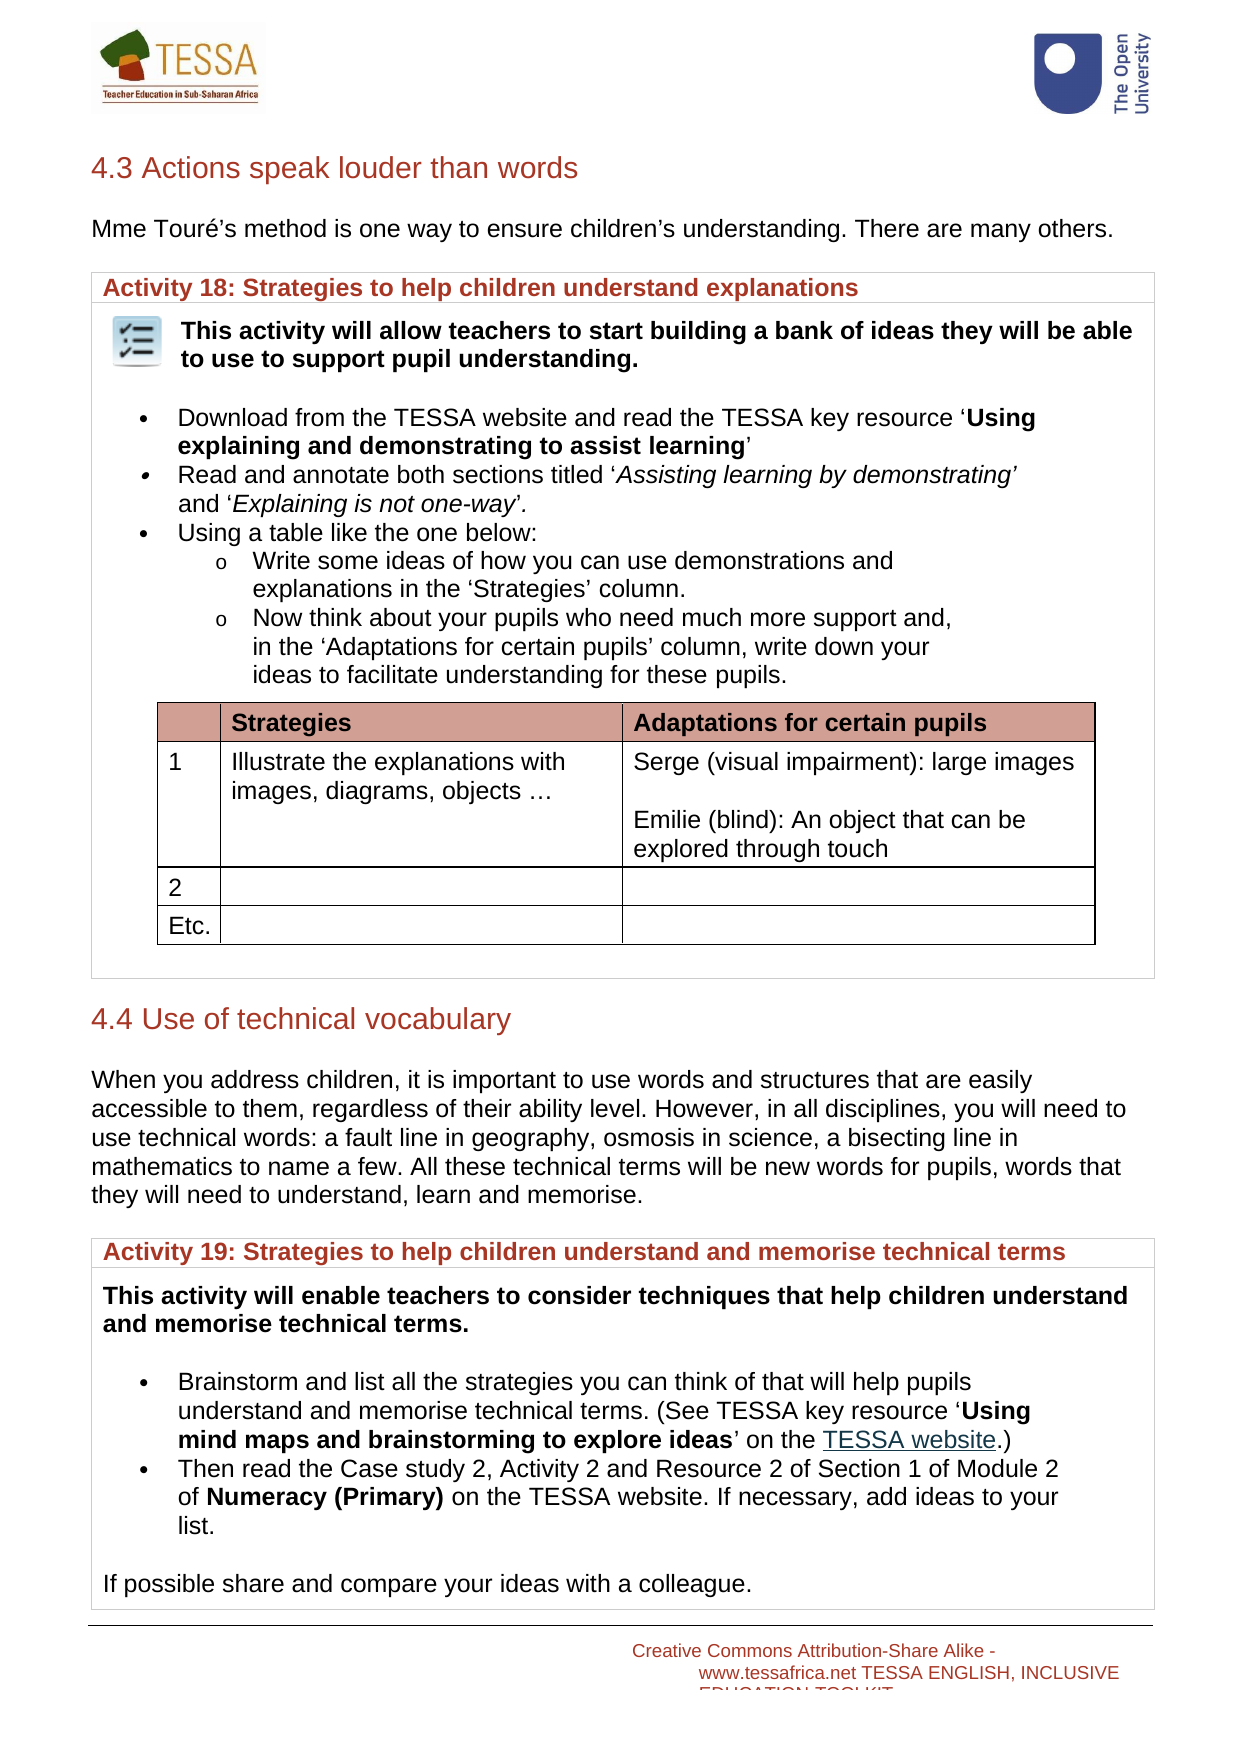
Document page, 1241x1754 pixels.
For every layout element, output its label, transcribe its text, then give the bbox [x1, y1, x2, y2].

text and ‘Explaining is not one-way’. [58, 489, 528, 517]
picture [91, 22, 267, 114]
table_cell Etc. [158, 906, 220, 943]
list Now think about your pupils who need much more support and, in the ‘Adaptations for certain pupils’ column, write down your ideas to facilitate understanding for these pupils. [215, 603, 979, 689]
table_cell [221, 868, 622, 904]
table_header [158, 703, 220, 741]
text When you address children, it is important to use words and structures that are easily accessible to them, regardless of their ability level. However, in all disciplines, you will need to use technical words: a fault line in geography, osmosis in science, a bisecting line in mathematics to name a few. All these technical terms will be new words for pupils, words that they will need to understand, learn and memorise. [91, 1066, 1129, 1209]
text Mme Touré’s method is one way to ensure children’s understanding. There are many others. [91, 214, 1182, 243]
list Write some ideas of how you can use demonstrations and explanations in the ‘Strategies’ column. [215, 547, 894, 603]
table_cell [623, 868, 1094, 904]
subtitle Use of technical vocabulary [91, 1001, 1182, 1036]
list Download from the TESSA website and read the TESSA key resource ‘Using explaining and demonstrating to assist learning’ [140, 402, 1036, 460]
table_cell [221, 906, 622, 943]
subtitle Activity 18: Strategies to help children understand explanations [102, 273, 1182, 302]
list Read and annotate both sections titled ‘Assisting learning by demonstrating’ [140, 460, 1182, 489]
table_cell 1 [158, 742, 220, 866]
table_cell 2 [158, 868, 220, 904]
table_header Adaptations for certain pupils [623, 703, 1094, 741]
list Using a table like the one below: [58, 517, 537, 546]
table_header Strategies [221, 703, 622, 741]
table_header Activity 19: Strategies to help children understand and memorise technical terms [92, 1239, 1154, 1267]
table_cell This activity will enable teachers to consider techniques that help children understand and memorise technical terms. Brainstorm and list all the strategies you can think of that will help pupils understand and memorise technical terms. (See TESSA key resource ‘Using mind maps and brainstorming to explore ideas’ on the TESSA website.) Then read the Case study 2, Activity 2 and Resource 2 of Section 1 of Module 2 of Numeracy (Primary) on the TESSA website. If necessary, add ideas to your list. If possible share and compare your ideas with a colleague. [92, 1268, 1154, 1609]
table_cell Illustrate the explanations with images, diagrams, objects … [221, 742, 622, 866]
picture [112, 316, 162, 367]
picture [1034, 33, 1151, 114]
table_cell [623, 906, 1094, 943]
subtitle Actions speak louder than words [91, 151, 1182, 185]
text This activity will allow teachers to start building a bank of ideas they will be able to use to support pupil understanding. [181, 316, 1135, 373]
table_cell Serge (visual impairment): large images Emilie (blind): An object that can be explored through touch [623, 742, 1094, 866]
